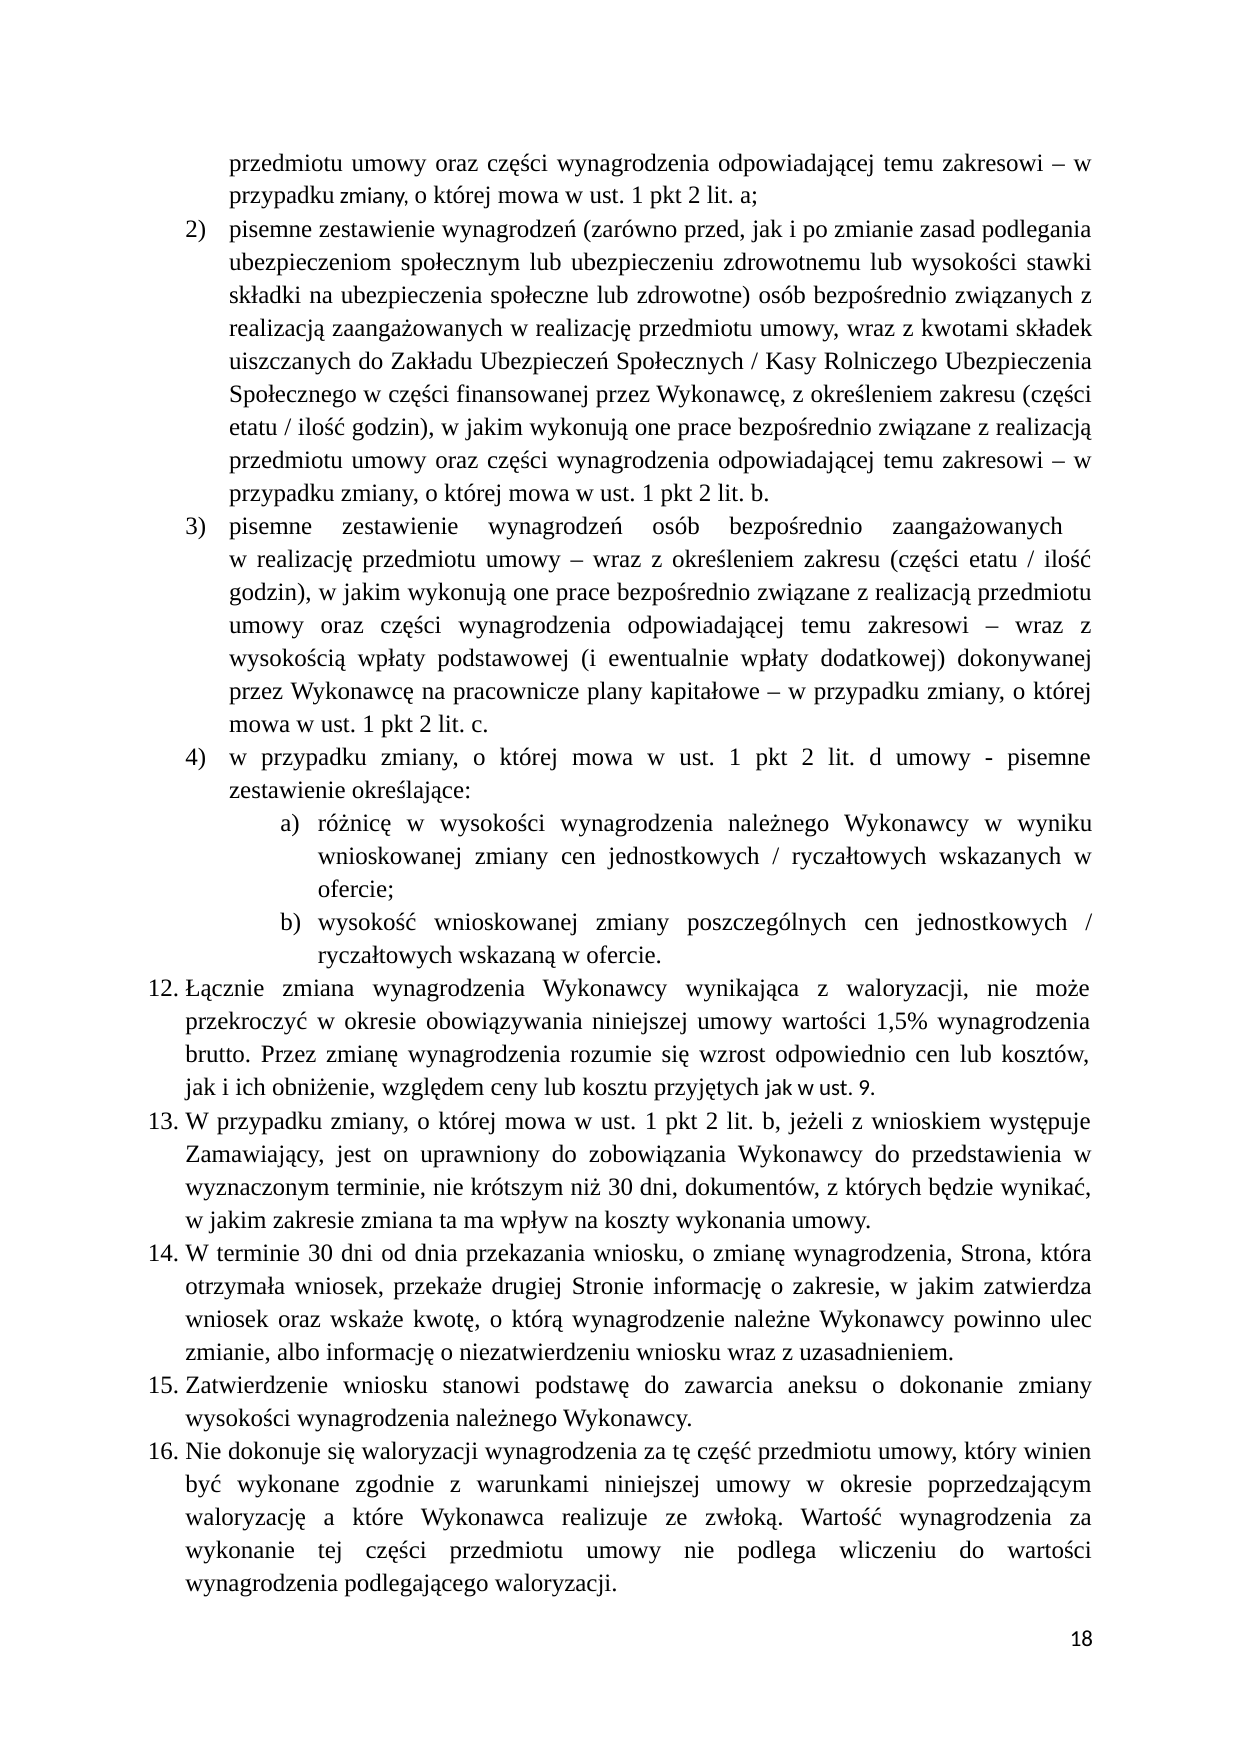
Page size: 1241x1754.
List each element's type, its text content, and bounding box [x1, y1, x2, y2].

list Zatwierdzenie wniosku stanowi podstawę do zawarcia aneksu o dokonanie zmiany wysokości wynagrodzenia należnego Wykonawcy. [148, 1370, 1093, 1432]
list W przypadku zmiany, o której mowa w ust. 1 pkt 2 lit. b, jeżeli z wnioskiem występuje Zamawiający, jest on uprawniony do zobowiązania Wykonawcy do przedstawienia w wyznaczonym terminie, nie krótszym niż 30 dni, dokumentów, z których będzie wynikać, w jakim zakresie zmiana ta ma wpływ na koszty wykonania umowy. [148, 1106, 1093, 1234]
list Nie dokonuje się waloryzacji wynagrodzenia za tę część przedmiotu umowy, który winien być wykonane zgodnie z warunkami niniejszej umowy w okresie poprzedzającym waloryzację a które Wykonawca realizuje ze zwłoką. Wartość wynagrodzenia za wykonanie tej części przedmiotu umowy nie podlega wliczeniu do wartości wynagrodzenia podlegającego waloryzacji. [148, 1436, 1093, 1597]
list Łącznie zmiana wynagrodzenia Wykonawcy wynikająca z waloryzacji, nie może przekroczyć w okresie obowiązywania niniejszej umowy wartości 1,5% wynagrodzenia brutto. Przez zmianę wynagrodzenia rozumie się wzrost odpowiednio cen lub kosztów, jak i ich obniżenie, względem ceny lub kosztu przyjętych jak w ust. 9. [148, 973, 1091, 1102]
list pisemne zestawienie wynagrodzeń osób bezpośrednio zaangażowanych w realizację przedmiotu umowy – wraz z określeniem zakresu (części etatu / ilość godzin), w jakim wykonują one prace bezpośrednio związane z realizacją przedmiotu umowy oraz części wynagrodzenia odpowiadającej temu zakresowi – wraz z wysokością wpłaty podstawowej (i ewentualnie wpłaty dodatkowej) dokonywanej przez Wykonawcę na pracownicze plany kapitałowe – w przypadku zmiany, o której mowa w ust. 1 pkt 2 lit. c. [185, 511, 1093, 738]
list W terminie 30 dni od dnia przekazania wniosku, o zmianę wynagrodzenia, Strona, która otrzymała wniosek, przekaże drugiej Stronie informację o zakresie, w jakim zatwierdza wniosek oraz wskaże kwotę, o którą wynagrodzenie należne Wykonawcy powinno ulec zmianie, albo informację o niezatwierdzeniu wniosku wraz z uzasadnieniem. [148, 1238, 1093, 1366]
list pisemne zestawienie wynagrodzeń (zarówno przed, jak i po zmianie zasad podlegania ubezpieczeniom społecznym lub ubezpieczeniu zdrowotnemu lub wysokości stawki składki na ubezpieczenia społeczne lub zdrowotne) osób bezpośrednio związanych z realizacją zaangażowanych w realizację przedmiotu umowy, wraz z kwotami składek uiszczanych do Zakładu Ubezpieczeń Społecznych / Kasy Rolniczego Ubezpieczenia Społecznego w części finansowanej przez Wykonawcę, z określeniem zakresu (części etatu / ilość godzin), w jakim wykonują one prace bezpośrednio związane z realizacją przedmiotu umowy oraz części wynagrodzenia odpowiadającej temu zakresowi – w przypadku zmiany, o której mowa w ust. 1 pkt 2 lit. b. [185, 214, 1093, 507]
list różnicę w wysokości wynagrodzenia należnego Wykonawcy w wyniku wnioskowanej zmiany cen jednostkowych / ryczałtowych wskazanych w ofercie; [280, 808, 1093, 903]
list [185, 148, 1093, 210]
list wysokość wnioskowanej zmiany poszczególnych cen jednostkowych / ryczałtowych wskazaną w ofercie. [280, 907, 1093, 969]
list w przypadku zmiany, o której mowa w ust. 1 pkt 2 lit. d umowy - pisemne zestawienie określające: [185, 742, 1093, 804]
